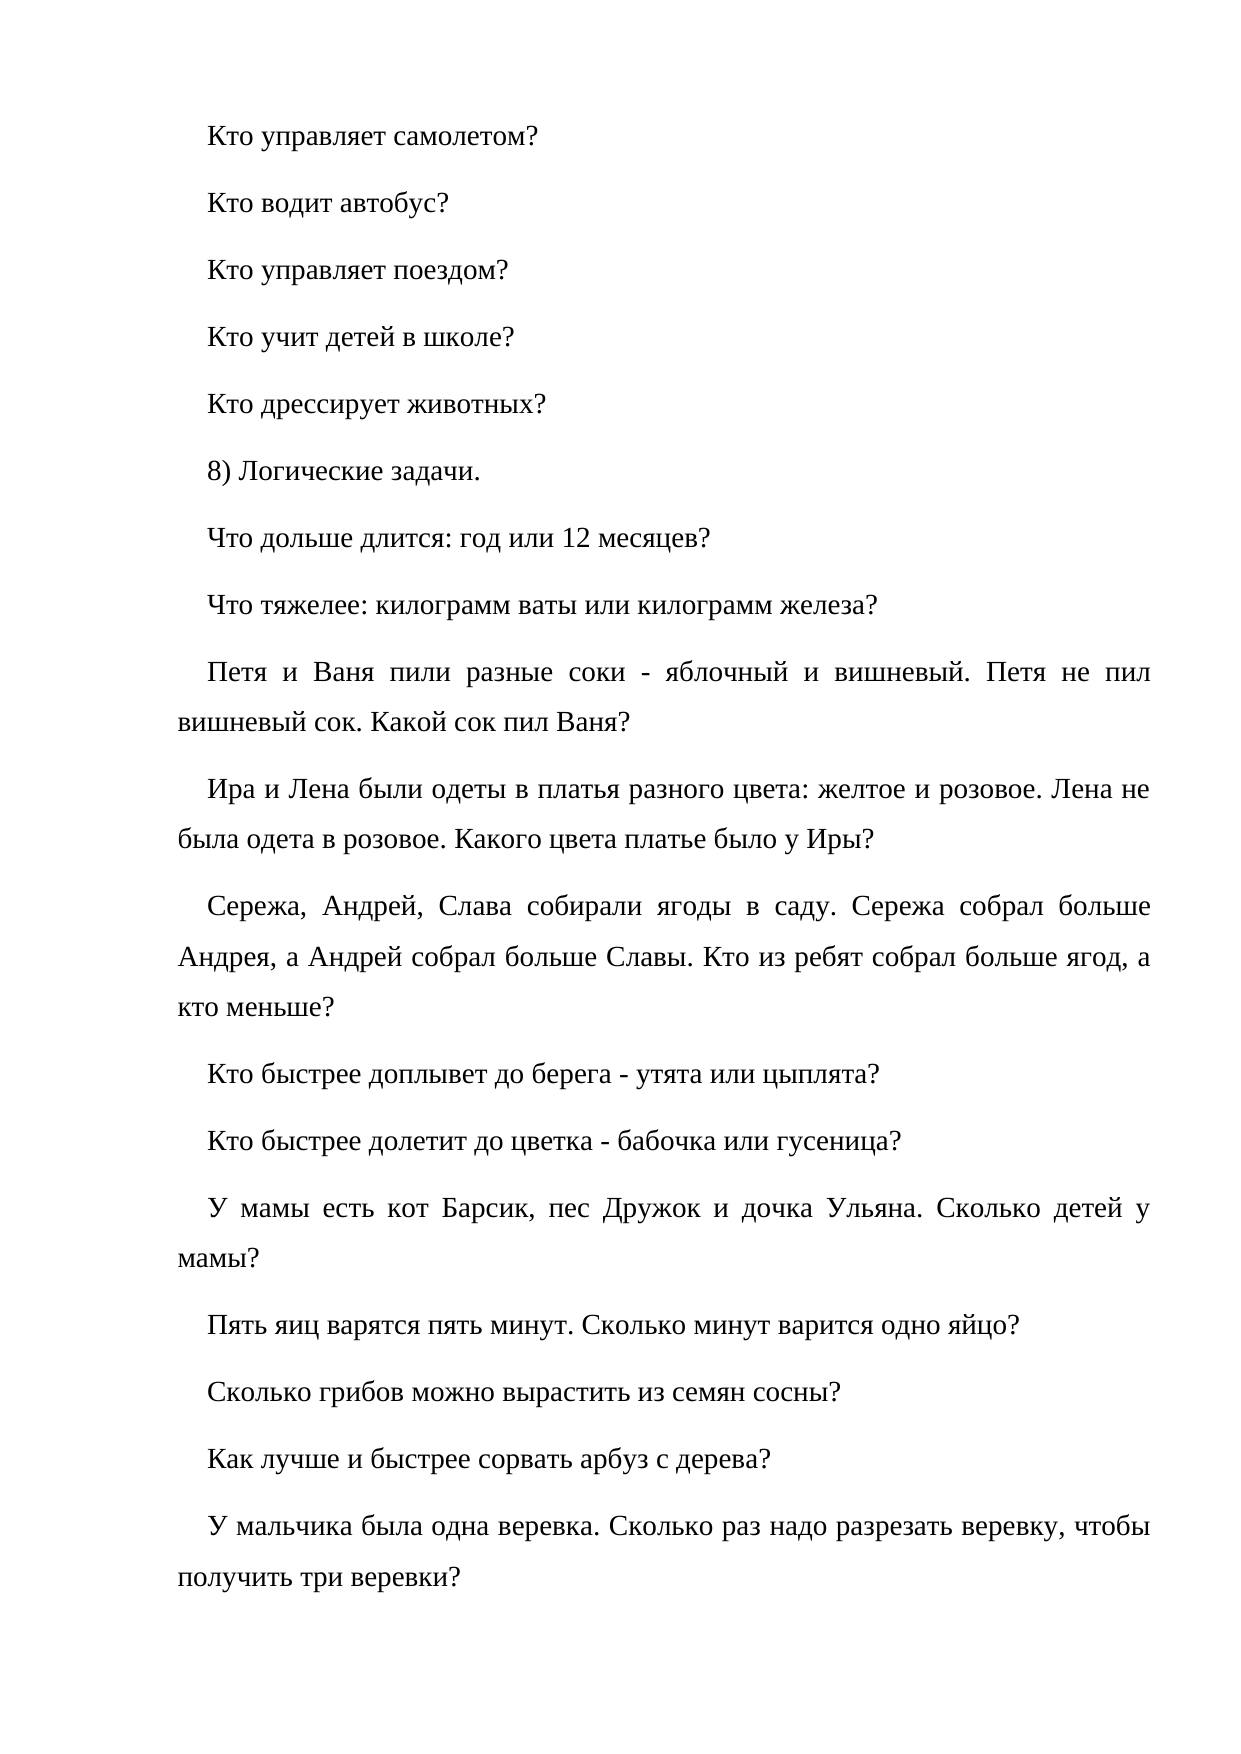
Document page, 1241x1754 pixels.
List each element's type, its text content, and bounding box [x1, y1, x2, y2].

text Кто дрессирует животных? [177, 386, 1152, 419]
text Пять яиц варятся пять минут. Сколько минут варится одно яйцо? [177, 1307, 1152, 1341]
text У мальчика была одна веревка. Сколько раз надо разрезать веревку, чтобы получить три веревки? [177, 1508, 1152, 1592]
text Что тяжелее: килограмм ваты или килограмм железа? [177, 587, 1152, 621]
text Ира и Лена были одеты в платья разного цвета: желтое и розовое. Лена не была одета в розовое. Какого цвета платье было у Иры? [177, 771, 1152, 855]
text Петя и Ваня пили разные соки - яблочный и вишневый. Петя не пил вишневый сок. Какой сок пил Ваня? [177, 654, 1152, 738]
text Сережа, Андрей, Слава собирали ягоды в саду. Сережа собрал больше Андрея, а Андрей собрал больше Славы. Кто из ребят собрал больше ягод, а кто меньше? [177, 888, 1152, 1023]
text Кто водит автобус? [177, 185, 1152, 219]
text Кто быстрее доплывет до берега - утята или цыплята? [177, 1056, 1152, 1090]
text Сколько грибов можно вырастить из семян сосны? [177, 1374, 1152, 1408]
text Кто управляет самолетом? [177, 118, 1152, 152]
text У мамы есть кот Барсик, пес Дружок и дочка Ульяна. Сколько детей у мамы? [177, 1190, 1152, 1274]
text 8) Логические задачи. [177, 453, 1152, 487]
text Что дольше длится: год или 12 месяцев? [177, 520, 1152, 553]
text Кто управляет поездом? [177, 252, 1152, 286]
text Кто учит детей в школе? [177, 319, 1152, 353]
text Как лучше и быстрее сорвать арбуз с дерева? [177, 1441, 1152, 1475]
text Кто быстрее долетит до цветка - бабочка или гусеница? [177, 1123, 1152, 1157]
